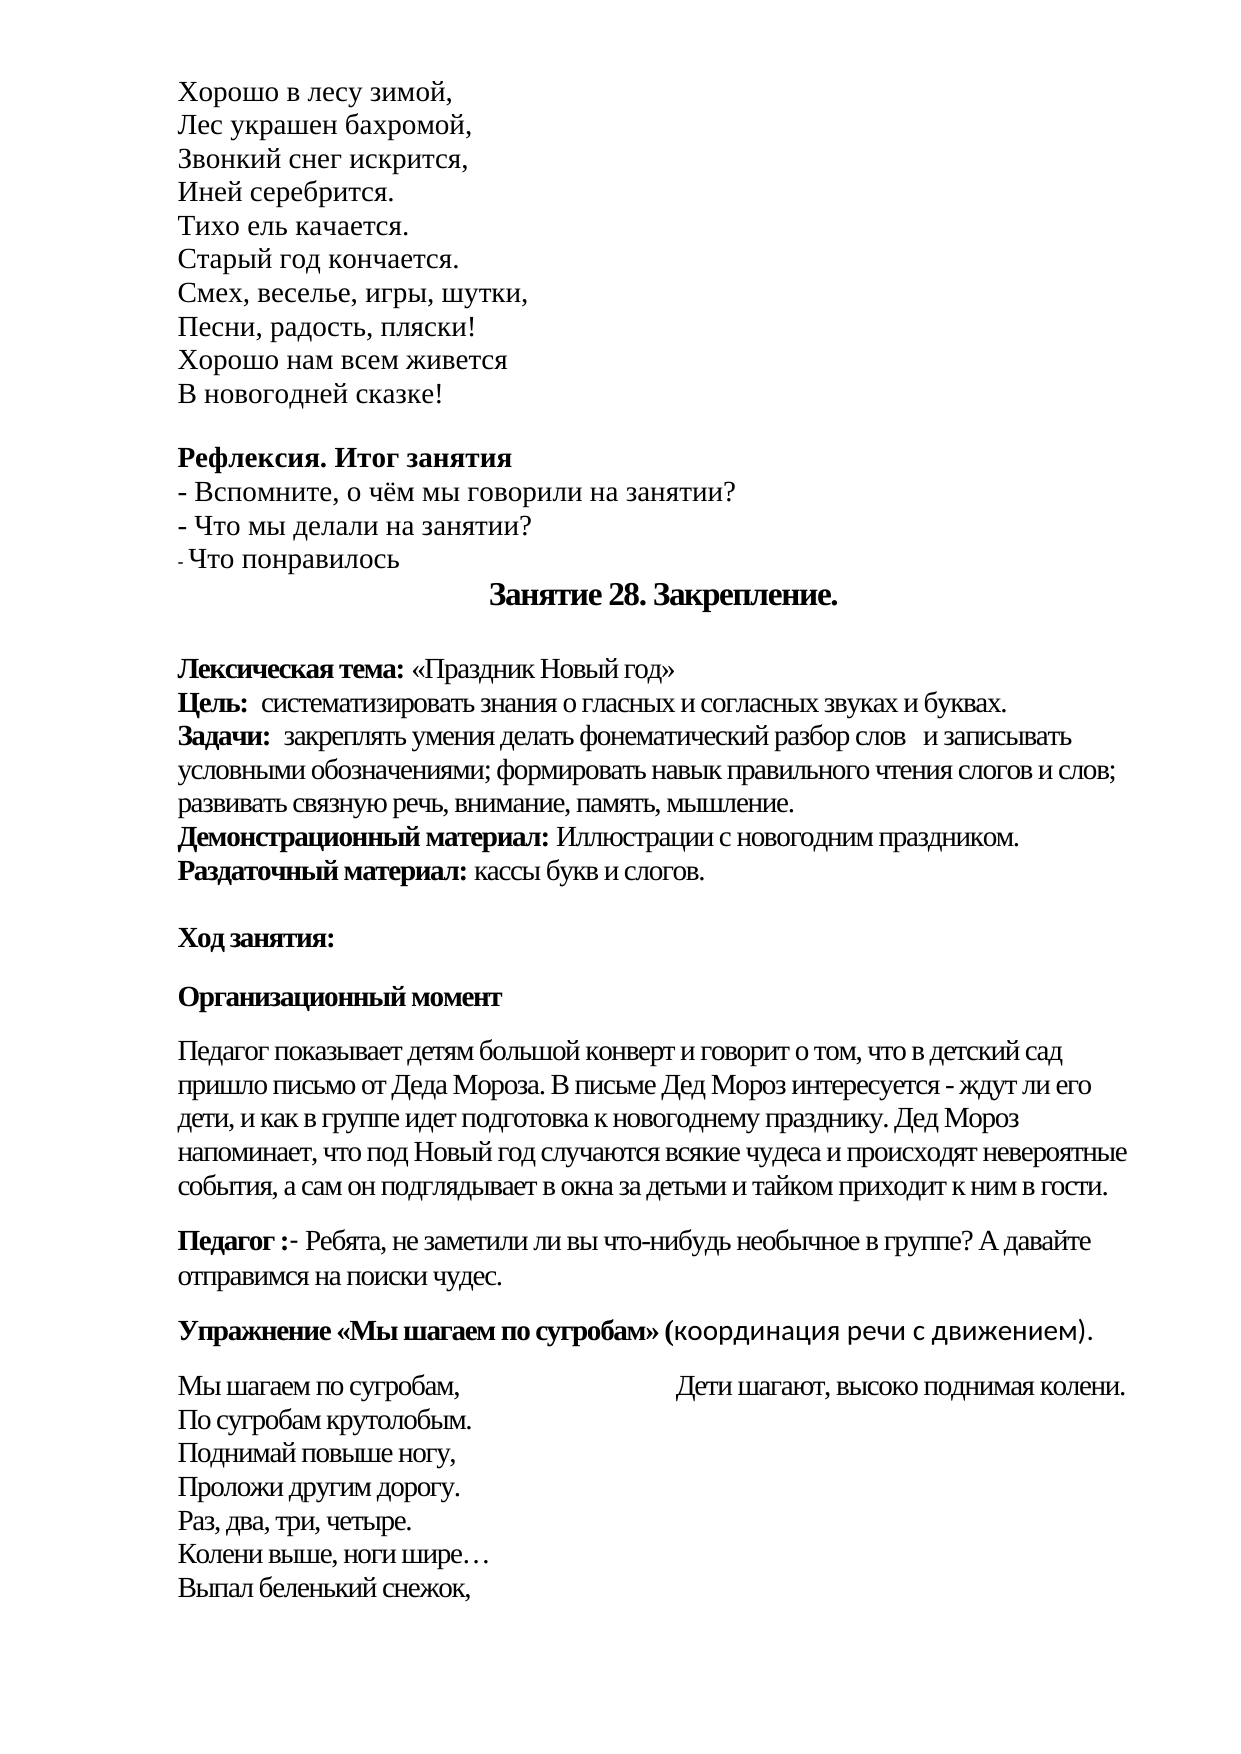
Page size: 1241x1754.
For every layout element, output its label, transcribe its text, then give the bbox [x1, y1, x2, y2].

text Демонстрационный материал: Иллюстрации с новогодним праздником. [177, 819, 1152, 853]
text Педагог :- Ребята, не заметили ли вы что-нибудь необычное в группе? А давайте отправимся на поиски чудес. [177, 1222, 1152, 1291]
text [177, 74, 1152, 409]
text - Что мы делали на занятии? [177, 508, 1152, 541]
text - Что понравилось [177, 541, 1152, 575]
text Задачи: закреплять умения делать фонематический разбор слов и записывать условными обозначениями; формировать навык правильного чтения слогов и слов; развивать связную речь, внимание, память, мышление. [177, 718, 1152, 819]
text Раздаточный материал: кассы букв и слогов. [177, 853, 1152, 886]
text Организационный момент [177, 979, 1152, 1013]
text Рефлексия. Итог занятия [177, 441, 1152, 474]
text Ход занятия: [177, 920, 1152, 953]
text Упражнение «Мы шагаем по сугробам» (координация речи с движением). [177, 1312, 1152, 1348]
text Цель: систематизировать знания о гласных и согласных звуках и буквах. [177, 685, 1152, 718]
text Лексическая тема: «Праздник Новый год» [177, 651, 1152, 685]
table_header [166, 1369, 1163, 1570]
text - Вспомните, о чём мы говорили на занятии? [177, 474, 1152, 508]
text Педагог показывает детям большой конверт и говорит о том, что в детский сад пришло письмо от Деда Мороза. В письме Дед Мороз интересуется - ждут ли его дети, и как в группе идет подготовка к новогоднему празднику. Дед Мороз напоминает, что под Новый год случаются всякие чудеса и происходят невероятные события, а сам он подглядывает в окна за детьми и тайком приходит к ним в гости. [177, 1033, 1152, 1201]
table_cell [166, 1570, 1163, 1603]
text Занятие 28. Закрепление. [177, 575, 1152, 613]
